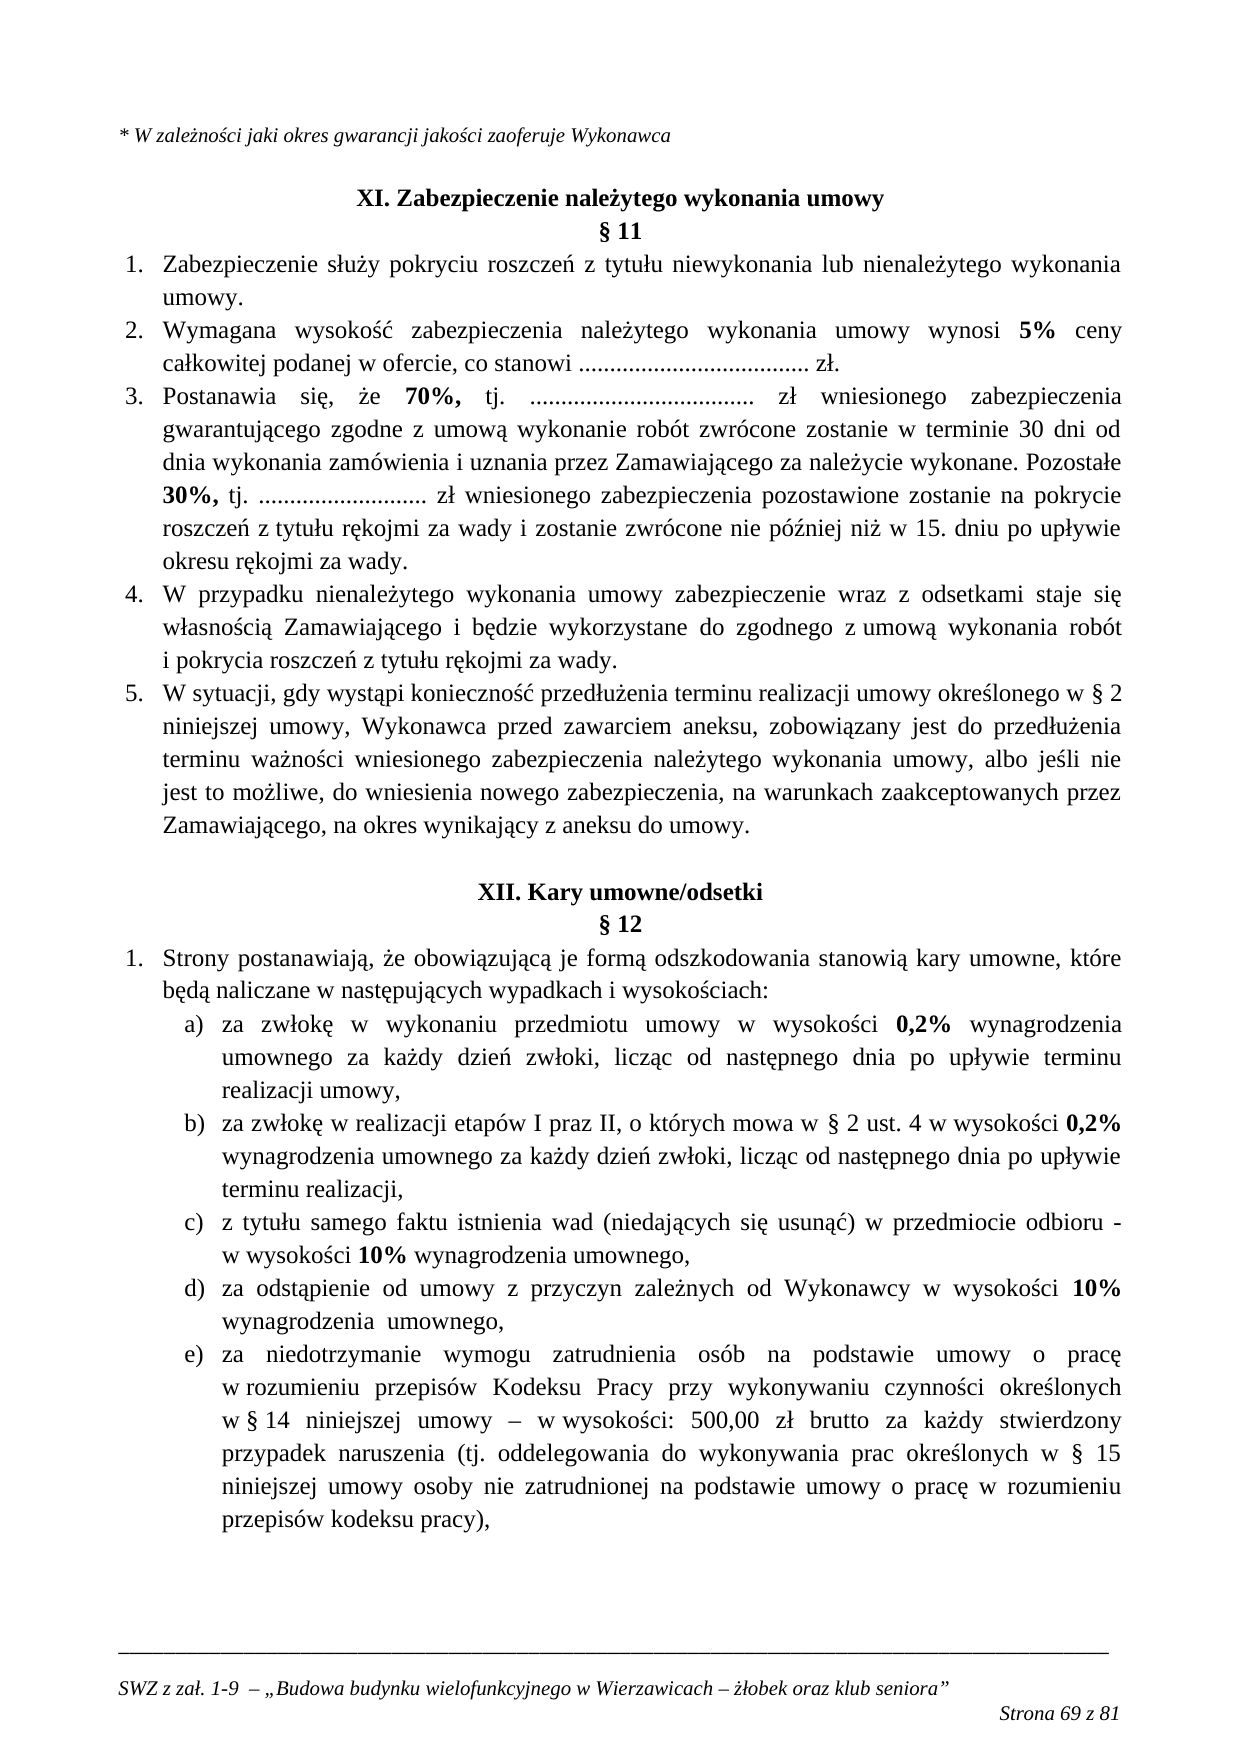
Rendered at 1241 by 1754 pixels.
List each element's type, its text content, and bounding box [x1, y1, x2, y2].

list za niedotrzymanie wymogu zatrudnienia osób na podstawie umowy o pracę w rozumieniu przepisów Kodeksu Pracy przy wykonywaniu czynności określonych w § 14 niniejszej umowy – w wysokości: 500,00 zł brutto za każdy stwierdzony przypadek naruszenia (tj. oddelegowania do wykonywania prac określonych w § 15 niniejszej umowy osoby nie zatrudnionej na podstawie umowy o pracę w rozumieniu przepisów kodeksu pracy), [184, 1339, 1122, 1533]
list Wymagana wysokość zabezpieczenia należytego wykonania umowy wynosi 5% ceny całkowitej podanej w ofercie, co stanowi ..................................... zł. [125, 315, 1122, 377]
text § 12 [118, 909, 1122, 938]
list Zabezpieczenie służy pokryciu roszczeń z tytułu niewykonania lub nienależytego wykonania umowy. [125, 249, 1122, 311]
list Strony postanawiają, że obowiązującą je formą odszkodowania stanowią kary umowne, które będą naliczane w następujących wypadkach i wysokościach: [125, 943, 1122, 1004]
text * W zależności jaki okres gwarancji jakości zaoferuje Wykonawca [118, 122, 1122, 147]
text XI. Zabezpieczenie należytego wykonania umowy [118, 183, 1122, 212]
list W przypadku nienależytego wykonania umowy zabezpieczenie wraz z odsetkami staje się własnością Zamawiającego i będzie wykorzystane do zgodnego z umową wykonania robót i pokrycia roszczeń z tytułu rękojmi za wady. [125, 579, 1122, 674]
list z tytułu samego faktu istnienia wad (niedających się usunąć) w przedmiocie odbioru - w wysokości 10% wynagrodzenia umownego, [184, 1207, 1122, 1268]
list za odstąpienie od umowy z przyczyn zależnych od Wykonawcy w wysokości 10% wynagrodzenia umownego, [184, 1273, 1122, 1334]
text XII. Kary umowne/odsetki [118, 877, 1122, 905]
list Postanawia się, że 70%, tj. .................................... zł wniesionego zabezpieczenia gwarantującego zgodne z umową wykonanie robót zwrócone zostanie w terminie 30 dni od dnia wykonania zamówienia i uznania przez Zamawiającego za należycie wykonane. Pozostałe 30%, tj. ........................... zł wniesionego zabezpieczenia pozostawione zostanie na pokrycie roszczeń z tytułu rękojmi za wady i zostanie zwrócone nie później niż w 15. dniu po upływie okresu rękojmi za wady. [125, 381, 1122, 575]
text § 11 [118, 216, 1122, 245]
list W sytuacji, gdy wystąpi konieczność przedłużenia terminu realizacji umowy określonego w § 2 niniejszej umowy, Wykonawca przed zawarciem aneksu, zobowiązany jest do przedłużenia terminu ważności wniesionego zabezpieczenia należytego wykonania umowy, albo jeśli nie jest to możliwe, do wniesienia nowego zabezpieczenia, na warunkach zaakceptowanych przez Zamawiającego, na okres wynikający z aneksu do umowy. [125, 678, 1122, 839]
list za zwłokę w realizacji etapów I praz II, o których mowa w § 2 ust. 4 w wysokości 0,2% wynagrodzenia umownego za każdy dzień zwłoki, licząc od następnego dnia po upływie terminu realizacji, [184, 1108, 1122, 1202]
list za zwłokę w wykonaniu przedmiotu umowy w wysokości 0,2% wynagrodzenia umownego za każdy dzień zwłoki, licząc od następnego dnia po upływie terminu realizacji umowy, [184, 1009, 1122, 1103]
